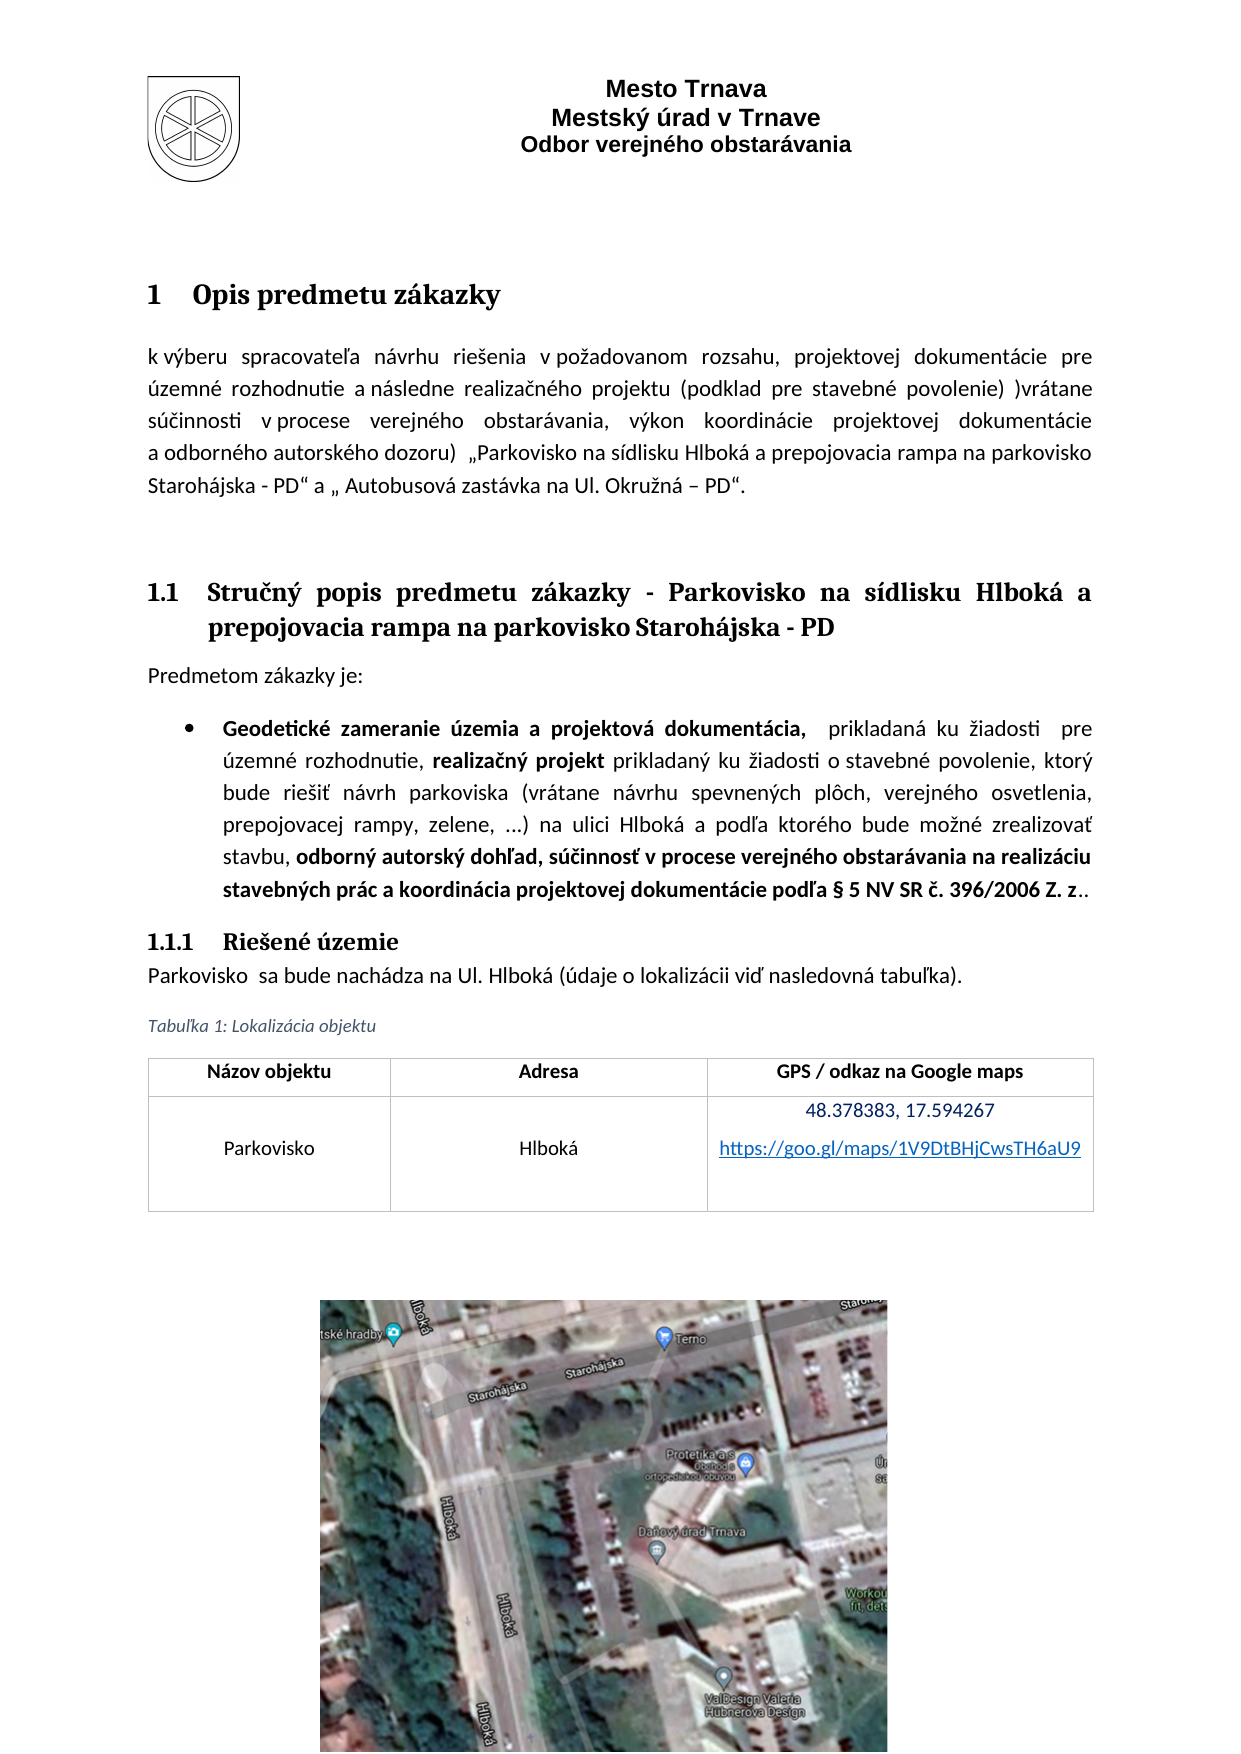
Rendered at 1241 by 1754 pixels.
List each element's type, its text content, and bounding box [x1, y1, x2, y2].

text Tabuľka 1: Lokalizácia objektu [148, 1014, 1092, 1037]
table_cell Parkovisko [149, 1097, 390, 1211]
subtitle Riešené územie [148, 928, 1092, 956]
table_cell 48.378383, 17.594267 https://goo.gl/maps/1V9DtBHjCwsTH6aU9 [708, 1097, 1093, 1211]
picture [147, 76, 240, 182]
text k výberu spracovateľa návrhu riešenia v požadovanom rozsahu, projektovej dokumentácie pre územné rozhodnutie a následne realizačného projektu (podklad pre stavebné povolenie) )vrátane súčinnosti v procese verejného obstarávania, výkon koordinácie projektovej dokumentácie a odborného autorského dozoru) „Parkovisko na sídlisku Hlboká a prepojovacia rampa na parkovisko Starohájska - PD“ a „ Autobusová zastávka na Ul. Okružná – PD“. [148, 342, 1092, 499]
text Predmetom zákazky je: [148, 661, 1092, 689]
picture [318, 1300, 887, 1749]
list Geodetické zameranie územia a projektová dokumentácia, prikladaná ku žiadosti pre územné rozhodnutie, realizačný projekt prikladaný ku žiadosti o stavebné povolenie, ktorý bude riešiť návrh parkoviska (vrátane návrhu spevnených plôch, verejného osvetlenia, prepojovacej rampy, zelene, ...) na ulici Hlboká a podľa ktorého bude možné zrealizovať stavbu, odborný autorský dohľad, súčinnosť v procese verejného obstarávania na realizáciu stavebných prác a koordinácia projektovej dokumentácie podľa § 5 NV SR č. 396/2006 Z. z.. [185, 714, 1092, 903]
table_cell Hlboká [391, 1097, 707, 1211]
table_header Názov objektu [149, 1059, 390, 1096]
table_header GPS / odkaz na Google maps [708, 1059, 1093, 1096]
subtitle Stručný popis predmetu zákazky - Parkovisko na sídlisku Hlboká a prepojovacia rampa na parkovisko Starohájska - PD [148, 577, 1092, 644]
text Parkovisko sa bude nachádza na Ul. Hlboká (údaje o lokalizácii viď nasledovná tabuľka). [148, 961, 1092, 989]
table_header Adresa [391, 1059, 707, 1096]
subtitle Opis predmetu zákazky [148, 278, 1092, 312]
